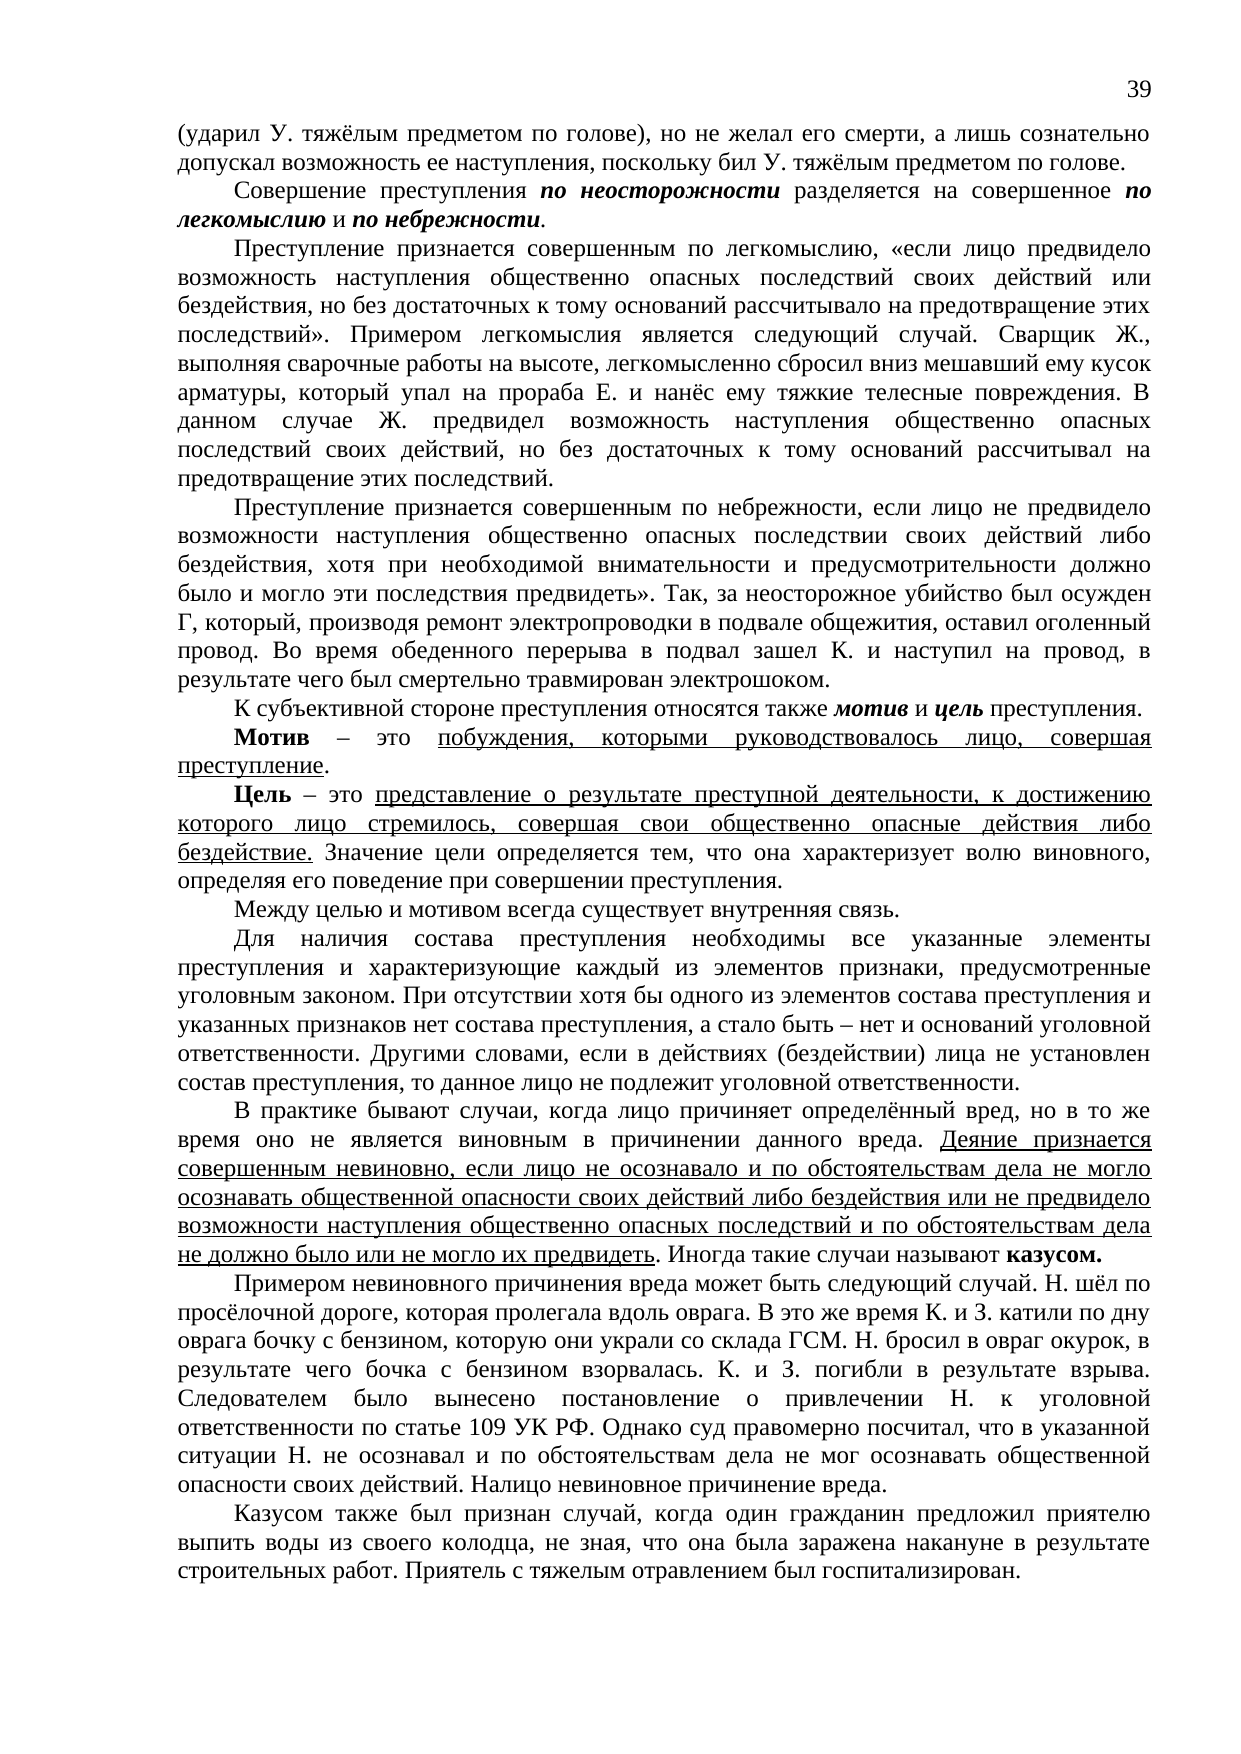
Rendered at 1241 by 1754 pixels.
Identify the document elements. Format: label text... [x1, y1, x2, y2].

text Казусом также был признан случай, когда один гражданин предложил приятелю выпить воды из своего колодца, не зная, что она была заражена накануне в результате строительных работ. Приятель с тяжелым отравлением был госпитализирован. [177, 1498, 1152, 1584]
text Примером невиновного причинения вреда может быть следующий случай. Н. шёл по просёлочной дороге, которая пролегала вдоль оврага. В это же время К. и З. катили по дну оврага бочку с бензином, которую они украли со склада ГСМ. Н. бросил в овраг окурок, в результате чего бочка с бензином взорвалась. К. и З. погибли в результате взрыва. Следователем было вынесено постановление о привлечении Н. к уголовной ответственности по статье 109 УК РФ. Однако суд правомерно посчитал, что в указанной ситуации Н. не осознавал и по обстоятельствам дела не мог осознавать общественной опасности своих действий. Налицо невиновное причинение вреда. [177, 1268, 1152, 1498]
text Преступление признается совершенным по небрежности, если лицо не предвидело возможности наступления общественно опасных последствии своих действий либо бездействия, хотя при необходимой внимательности и предусмотрительности должно было и могло эти последствия предвидеть». Так, за неосторожное убийство был осужден Г, который, производя ремонт электропроводки в подвале общежития, оставил оголенный провод. Во время обеденного перерыва в подвал зашел К. и наступил на провод, в результате чего был смертельно травмирован электрошоком. [177, 492, 1152, 693]
text Для наличия состава преступления необходимы все указанные элементы преступления и характеризующие каждый из элементов признаки, предусмотренные уголовным законом. При отсутствии хотя бы одного из элементов состава преступления и указанных признаков нет состава преступления, а стало быть – нет и оснований уголовной ответственности. Другими словами, если в действиях (бездействии) лица не установлен состав преступления, то данное лицо не подлежит уголовной ответственности. [177, 923, 1152, 1096]
text К субъективной стороне преступления относятся также мотив и цель преступления. [177, 693, 1152, 722]
text Цель – это представление о результате преступной деятельности, к достижению которого лицо стремилось, совершая свои общественно опасные действия либо бездействие. Значение цели определяется тем, что она характеризует волю виновного, определяя его поведение при совершении преступления. [177, 834, 1152, 894]
text Преступление признается совершенным по легкомыслию, «если лицо предвидело возможность наступления общественно опасных последствий своих действий или бездействия, но без достаточных к тому оснований рассчитывало на предотвращение этих последствий». Примером легкомыслия является следующий случай. Сварщик Ж., выполняя сварочные работы на высоте, легкомысленно сбросил вниз мешавший ему кусок арматуры, который упал на прораба Е. и нанёс ему тяжкие телесные повреждения. В данном случае Ж. предвидел возможность наступления общественно опасных последствий своих действий, но без достаточных к тому оснований рассчитывал на предотвращение этих последствий. [177, 233, 1152, 492]
text В практике бывают случаи, когда лицо причиняет определённый вред, но в то же время оно не является виновным в причинении данного вреда. Деяние признается совершенным невиновно, если лицо не осознавало и по обстоятельствам дела не могло осознавать общественной опасности своих действий либо бездействия или не предвидело возможности наступления общественно опасных последствий и по обстоятельствам дела не должно было или не могло их предвидеть. Иногда такие случаи называют казусом. [177, 1237, 1152, 1268]
text Цель – это представление о результате преступной деятельности, к достижению которого лицо стремилось, совершая свои общественно опасные действия либо бездействие. Значение цели определяется тем, что она характеризует волю виновного, определяя его поведение при совершении преступления. [177, 779, 1152, 833]
text В практике бывают случаи, когда лицо причиняет определённый вред, но в то же время оно не является виновным в причинении данного вреда. Деяние признается совершенным невиновно, если лицо не осознавало и по обстоятельствам дела не могло осознавать общественной опасности своих действий либо бездействия или не предвидело возможности наступления общественно опасных последствий и по обстоятельствам дела не должно было или не могло их предвидеть. Иногда такие случаи называют казусом. [177, 1096, 1152, 1178]
text Совершение преступления по неосторожности разделяется на совершенное по легкомыслию и по небрежности. [177, 176, 1152, 233]
text Мотив – это побуждения, которыми руководствовалось лицо, совершая преступление. [177, 722, 1152, 779]
text Между целью и мотивом всегда существует внутренняя связь. [177, 894, 1152, 923]
text В практике бывают случаи, когда лицо причиняет определённый вред, но в то же время оно не является виновным в причинении данного вреда. Деяние признается совершенным невиновно, если лицо не осознавало и по обстоятельствам дела не могло осознавать общественной опасности своих действий либо бездействия или не предвидело возможности наступления общественно опасных последствий и по обстоятельствам дела не должно было или не могло их предвидеть. Иногда такие случаи называют казусом. [177, 1179, 1152, 1236]
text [177, 118, 1152, 176]
